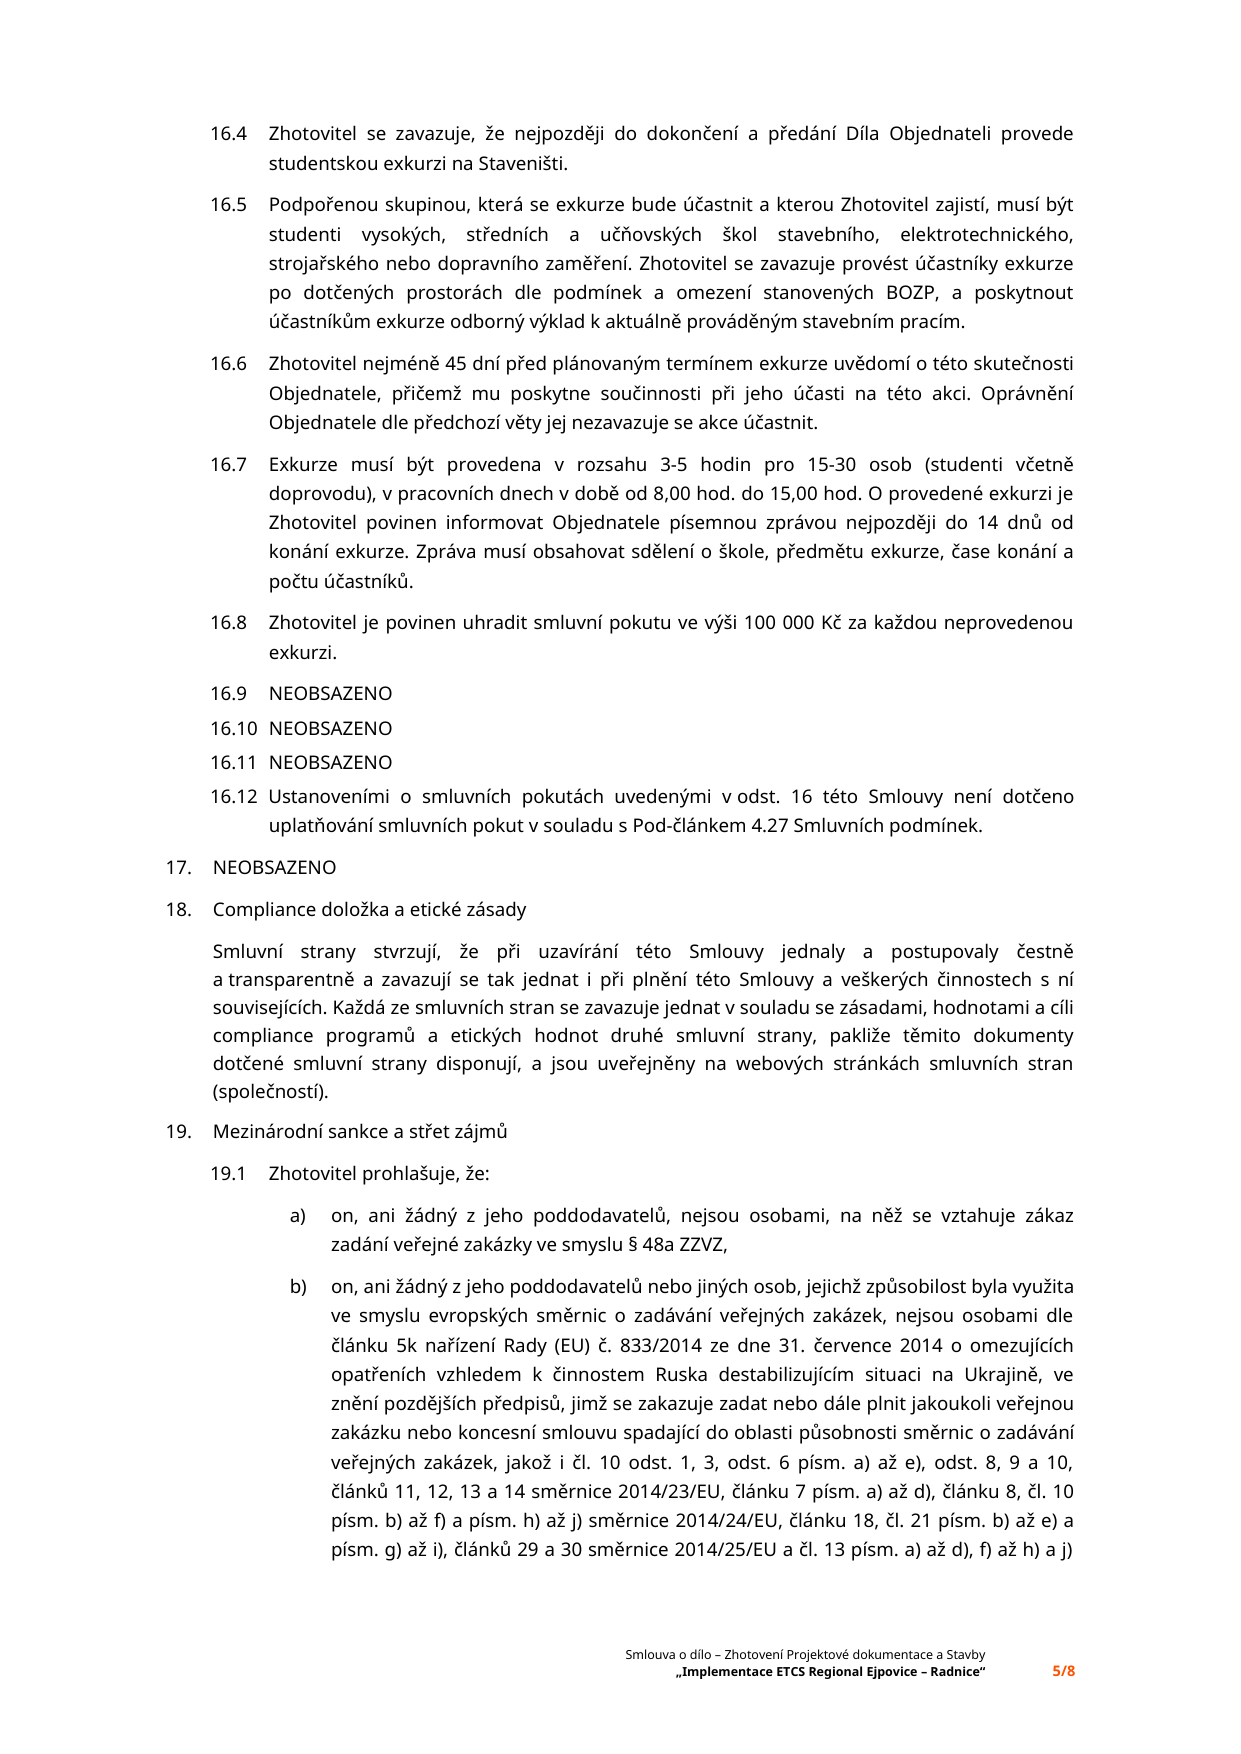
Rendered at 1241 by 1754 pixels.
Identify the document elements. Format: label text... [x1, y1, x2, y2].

text Mezinárodní sankce a střet zájmů [165, 1119, 1075, 1144]
list NEOBSAZENO [210, 681, 1075, 706]
text Podpořenou skupinou, která se exkurze bude účastnit a kterou Zhotovitel zajistí, musí být studenti vysokých, středních a učňovských škol stavebního, elektrotechnického, strojařského nebo dopravního zaměření. Zhotovitel se zavazuje provést účastníky exkurze po dotčených prostorách dle podmínek a omezení stanovených BOZP, a poskytnout účastníkům exkurze odborný výklad k aktuálně prováděným stavebním pracím. [210, 192, 1075, 334]
text NEOBSAZENO [165, 854, 1075, 880]
text Zhotovitel prohlašuje, že: [210, 1161, 1075, 1186]
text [289, 1273, 1075, 1562]
list NEOBSAZENO [210, 715, 1075, 741]
text Zhotovitel nejméně 45 dní před plánovaným termínem exkurze uvědomí o této skutečnosti Objednatele, přičemž mu poskytne součinnosti při jeho účasti na této akci. Oprávnění Objednatele dle předchozí věty jej nezavazuje se akce účastnit. [210, 351, 1075, 434]
text Zhotovitel je povinen uhradit smluvní pokutu ve výši 100 000 Kč za každou neprovedenou exkurzi. [210, 610, 1075, 664]
text on, ani žádný z jeho poddodavatelů, nejsou osobami, na něž se vztahuje zákaz zadání veřejné zakázky ve smyslu § 48a ZZVZ, [289, 1202, 1075, 1257]
text Zhotovitel se zavazuje, že nejpozději do dokončení a předání Díla Objednateli provede studentskou exkurzi na Staveništi. [210, 121, 1075, 175]
text Smluvní strany stvrzují, že při uzavírání této Smlouvy jednaly a postupovaly čestně a transparentně a zavazují se tak jednat i při plnění této Smlouvy a veškerých činnostech s ní souvisejících. Každá ze smluvních stran se zavazuje jednat v souladu se zásadami, hodnotami a cíli compliance programů a etických hodnot druhé smluvní strany, pakliže těmito dokumenty dotčené smluvní strany disponují, a jsou uveřejněny na webových stránkách smluvních stran (společností). [213, 938, 1075, 1104]
list NEOBSAZENO [210, 749, 1075, 775]
text Exkurze musí být provedena v rozsahu 3-5 hodin pro 15-30 osob (studenti včetně doprovodu), v pracovních dnech v době od 8,00 hod. do 15,00 hod. O provedené exkurzi je Zhotovitel povinen informovat Objednatele písemnou zprávou nejpozději do 14 dnů od konání exkurze. Zpráva musí obsahovat sdělení o škole, předmětu exkurze, čase konání a počtu účastníků. [210, 451, 1075, 593]
list 16.12 Ustanoveními o smluvních pokutách uvedenými v odst. 16 této Smlouvy není dotčeno uplatňování smluvních pokut v souladu s Pod-článkem 4.27 Smluvních podmínek. [210, 783, 1075, 838]
text Compliance doložka a etické zásady [165, 896, 1075, 922]
